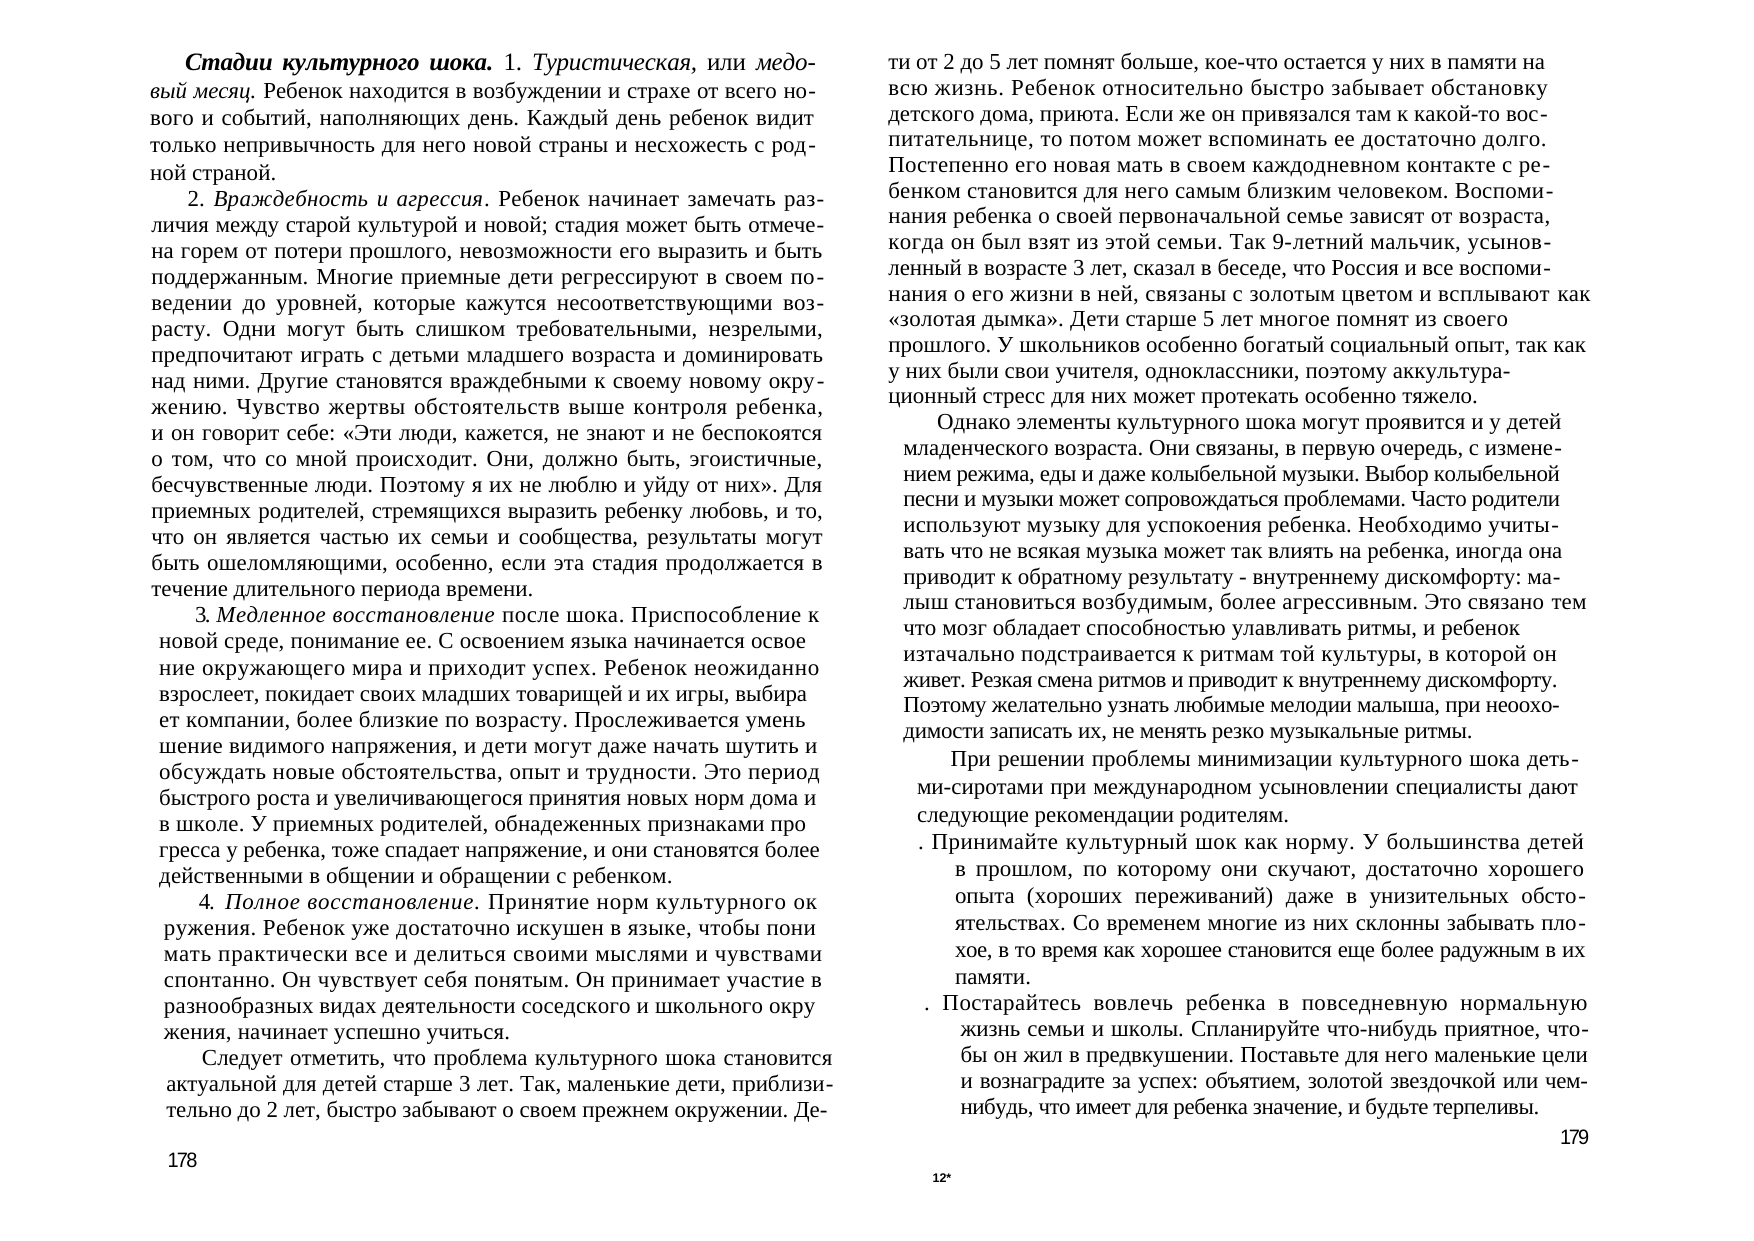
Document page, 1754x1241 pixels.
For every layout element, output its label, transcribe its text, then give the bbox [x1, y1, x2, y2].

text При решении проблемы минимизации культурного шока детьми-сиротами при международном усыновлении специалисты дают следующие рекомендации родителям. [917, 744, 1579, 828]
text 2. Враждебность и агрессия. Ребенок начинает замечать различия между старой культурой и новой; стадия может быть отмечена горем от потери прошлого, невозможности его выразить и быть поддержанным. Многие приемные дети регрессируют в своем поведении до уровней, которые кажутся несоответствующими возрасту. Одни могут быть слишком требовательными, незрелыми, предпочитают играть с детьми младшего возраста и доминировать над ними. Другие становятся враждебными к своему новому окружению. Чувство жертвы обстоятельств выше контроля ребенка, и он говорит себе: «Эти люди, кажется, не знают и не беспокоятся о том, что со мной происходит. Они, должно быть, эгоистичные, бесчувственные люди. Поэтому я их не люблю и уйду от них». Для приемных родителей, стремящихся выразить ребенку любовь, и то, что он является частью их семьи и сообщества, результаты могут быть ошеломляющими, особенно, если эта стадия продолжается в течение длительного периода времени. [151, 185, 824, 602]
text Однако элементы культурного шока могут проявится и у детей младенческого возраста. Они связаны, в первую очередь, с изменением режима, еды и даже колыбельной музыки. Выбор колыбельной песни и музыки может сопровождаться проблемами. Часто родители используют музыку для успокоения ребенка. Необходимо учитывать что не всякая музыка может так влиять на ребенка, иногда она приводит к обратному результату - внутреннему дискомфорту: малыш становиться возбудимым, более агрессивным. Это связано тем что мозг обладает способностью улавливать ритмы, и ребенок изтачально подстраивается к ритмам той культуры, в которой он живет. Резкая смена ритмов и приводит к внутреннему дискомфорту. Поэтому желательно узнать любимые мелодии малыша, при неоохо-димости записать их, не менять резко музыкальные ритмы. [903, 409, 1591, 744]
text ти от 2 до 5 лет помнят больше, кое-что остается у них в памяти на всю жизнь. Ребенок относительно быстро забывает обстановку детского дома, приюта. Если же он привязался там к какой-то воспитательнице, то потом может вспоминать ее достаточно долго. Постепенно его новая мать в своем каждодневном контакте с ребенком становится для него самым близким человеком. Воспоминания ребенка о своей первоначальной семье зависят от возраста, когда он был взят из этой семьи. Так 9-летний мальчик, усыновленный в возрасте 3 лет, сказал в беседе, что Россия и все воспоминания о его жизни в ней, связаны с золотым цветом и всплывают как «золотая дымка». Дети старше 5 лет многое помнят из своего прошлого. У школьников особенно богатый социальный опыт, так как у них были свои учителя, одноклассники, поэтому аккультура-ционный стресс для них может протекать особенно тяжело. [888, 49, 1591, 409]
text 12* [932, 1170, 1591, 1185]
text Следует отметить, что проблема культурного шока становится актуальной для детей старше 3 лет. Так, маленькие дети, приблизительно до 2 лет, быстро забывают о своем прежнем окружении. Де- [166, 1045, 833, 1123]
text 4. Полное восстановление. Принятие норм культурного ок ружения. Ребенок уже достаточно искушен в языке, чтобы пони мать практически все и делиться своими мыслями и чувствами спонтанно. Он чувствует себя понятым. Он принимает участие в разнообразных видах деятельности соседского и школьного окру жения, начинает успешно учиться. [164, 888, 833, 1045]
text . Принимайте культурный шок как норму. У большинства детей в прошлом, по которому они скучают, достаточно хорошего опыта (хороших переживаний) даже в унизительных обстоятельствах. Со временем многие из них склонны забывать плохое, в то время как хорошее становится еще более радужным в их памяти. [918, 828, 1586, 989]
text 179 [886, 1125, 1591, 1149]
text 178 [167, 1147, 833, 1171]
text 3. Медленное восстановление после шока. Приспособление к новой среде, понимание ее. С освоением языка начинается освое ние окружающего мира и приходит успех. Ребенок неожиданно взрослеет, покидает своих младших товарищей и их игры, выбира ет компании, более близкие по возрасту. Прослеживается умень шение видимого напряжения, и дети могут даже начать шутить и обсуждать новые обстоятельства, опыт и трудности. Это период быстрого роста и увеличивающегося принятия новых норм дома и в школе. У приемных родителей, обнадеженных признаками про гресса у ребенка, тоже спадает напряжение, и они становятся более действенными в общении и обращении с ребенком. [159, 602, 833, 888]
text Стадии культурного шока. 1. Туристическая, или медовый месяц. Ребенок находится в возбуждении и страхе от всего нового и событий, наполняющих день. Каждый день ребенок видит только непривычность для него новой страны и несхожесть с родной страной. [150, 49, 816, 185]
text . Постарайтесь вовлечь ребенка в повседневную нормальную жизнь семьи и школы. Спланируйте что-нибудь приятное, чтобы он жил в предвкушении. Поставьте для него маленькие цели и вознаградите за успех: объятием, золотой звездочкой или чем-нибудь, что имеет для ребенка значение, и будьте терпеливы. [924, 989, 1589, 1120]
